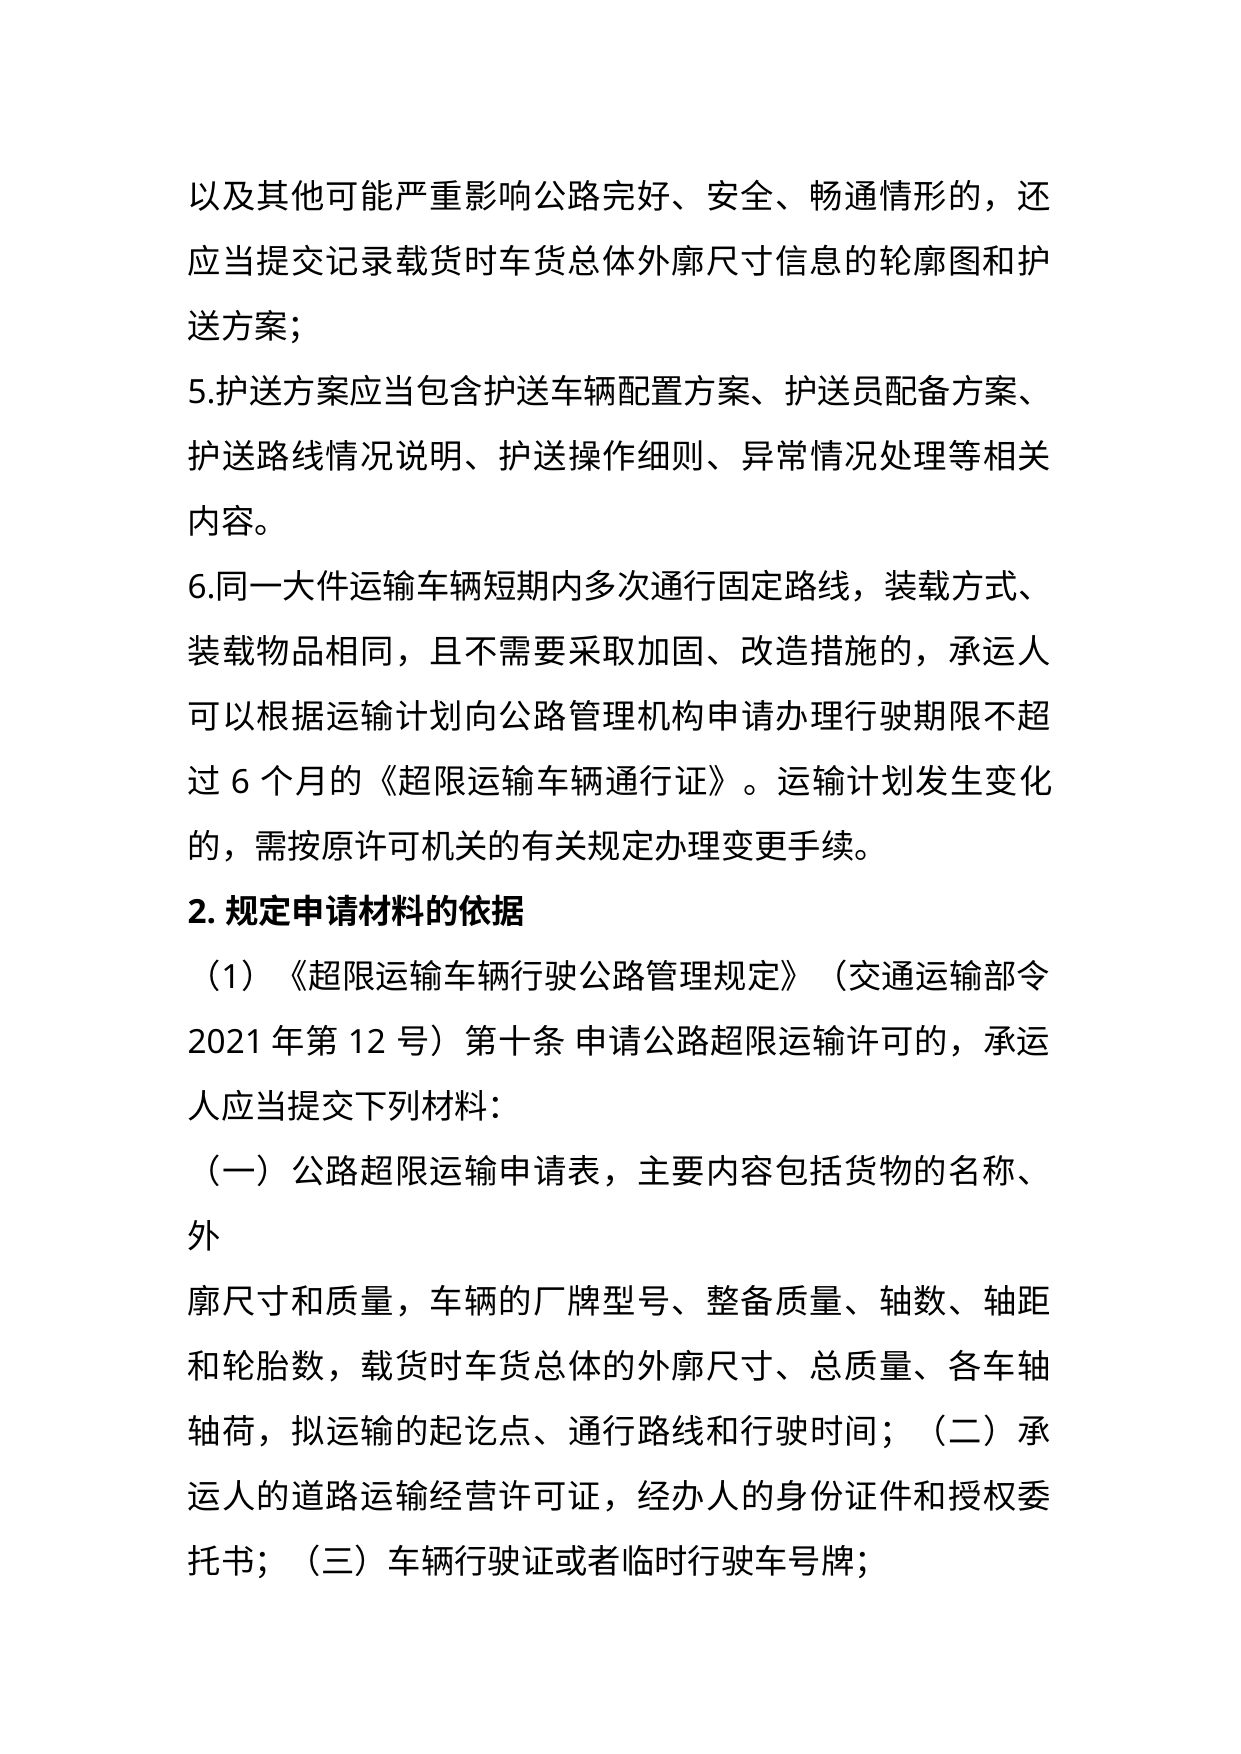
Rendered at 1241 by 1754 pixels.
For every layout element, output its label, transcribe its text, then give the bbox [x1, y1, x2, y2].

text 5.护送方案应当包含护送车辆配置方案、护送员配备方案、护送路线情况说明、护送操作细则、异常情况处理等相关内容。 [187, 357, 1053, 552]
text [187, 162, 1053, 357]
text 6.同一大件运输车辆短期内多次通行固定路线，装载方式、装载物品相同，且不需要采取加固、改造措施的，承运人可以根据运输计划向公路管理机构申请办理行驶期限不超过 6 个月的《超限运输车辆通行证》。运输计划发生变化的，需按原许可机关的有关规定办理变更手续。 [187, 552, 1053, 877]
text 廓尺寸和质量，车辆的厂牌型号、整备质量、轴数、轴距和轮胎数，载货时车货总体的外廓尺寸、总质量、各车轴轴荷，拟运输的起讫点、通行路线和行驶时间；（二）承运人的道路运输经营许可证，经办人的身份证件和授权委托书；（三）车辆行驶证或者临时行驶车号牌； [187, 1267, 1053, 1592]
text （一）公路超限运输申请表，主要内容包括货物的名称、外 [187, 1137, 1053, 1267]
text 2. 规定申请材料的依据 [187, 877, 1053, 942]
text （1）《超限运输车辆行驶公路管理规定》（交通运输部令 2021年第 12 号）第十条 申请公路超限运输许可的，承运人应当提交下列材料： [187, 942, 1053, 1137]
